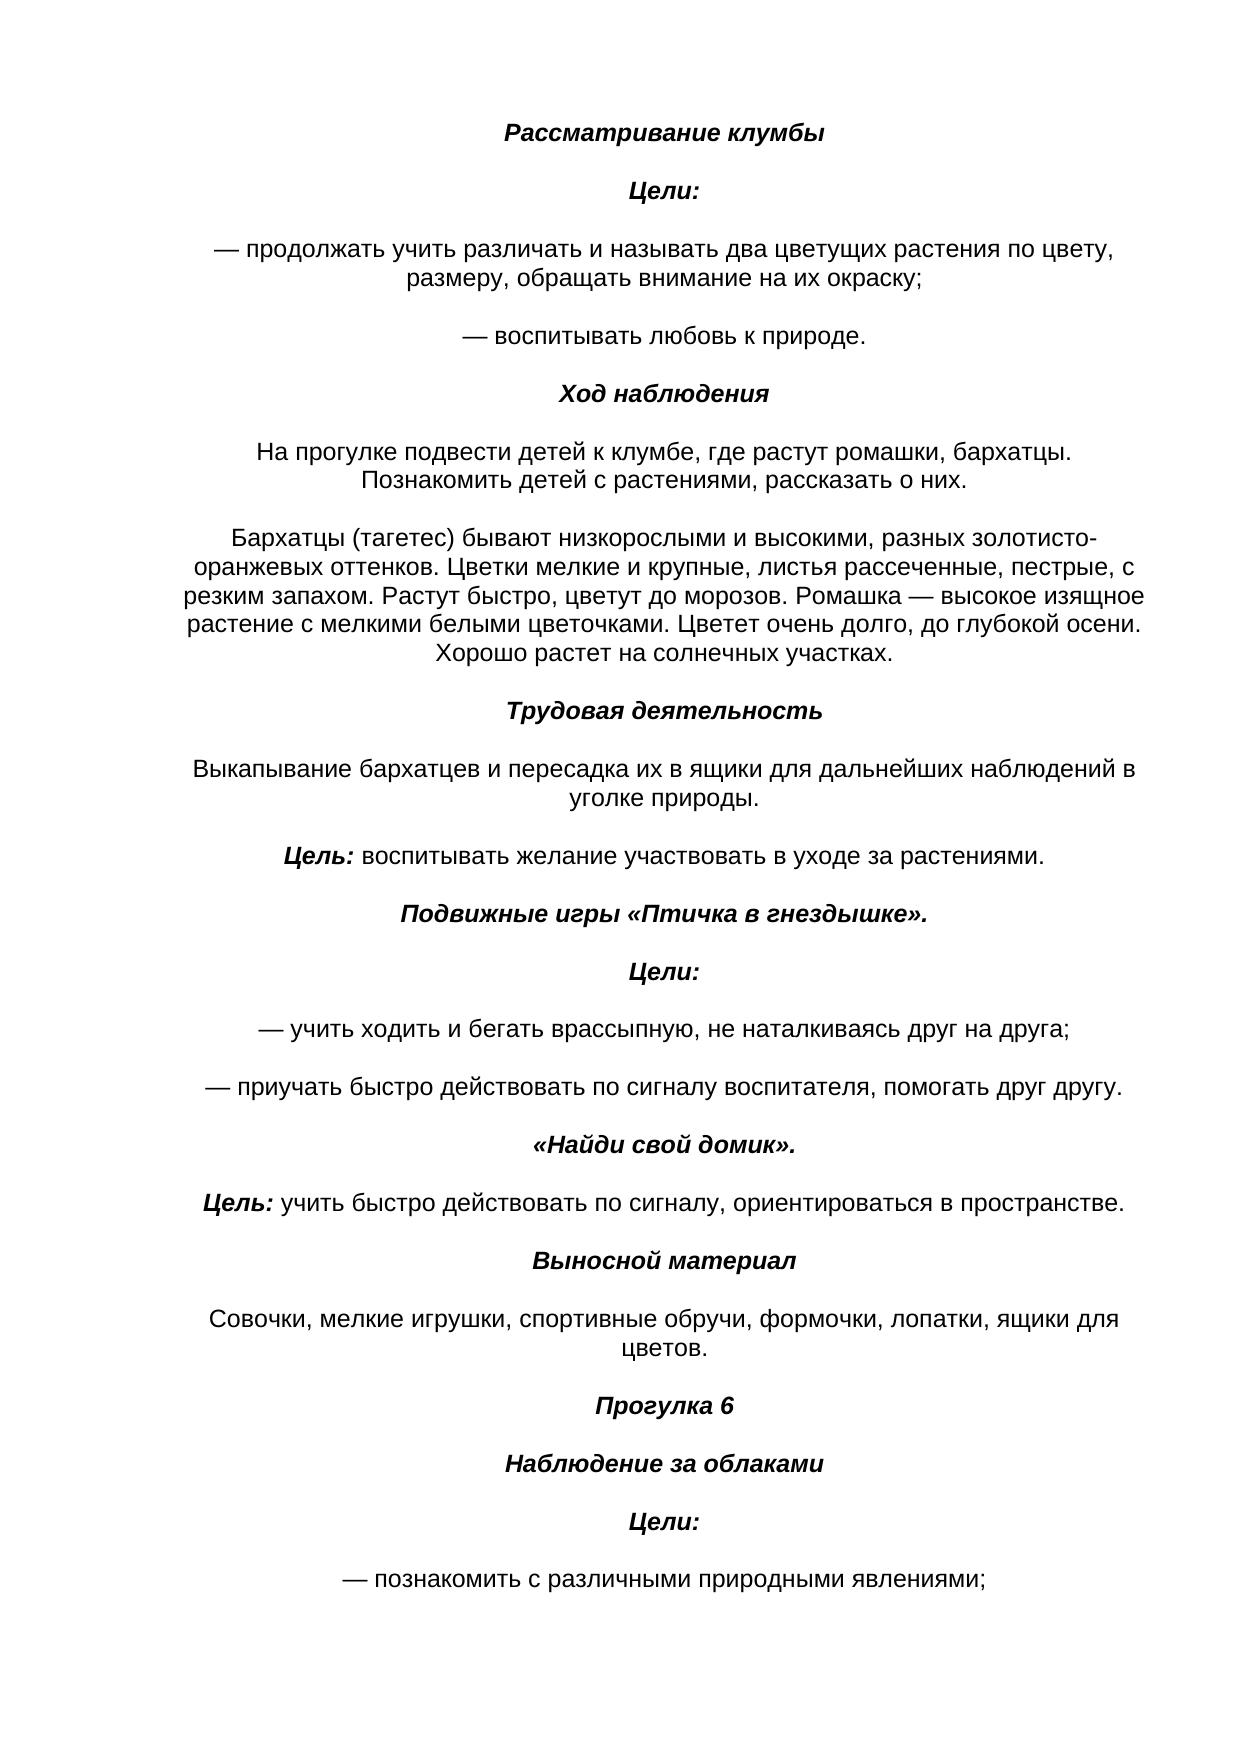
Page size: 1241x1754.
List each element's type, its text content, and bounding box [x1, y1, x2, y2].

text На прогулке подвести детей к клумбе, где растут ромашки, бархатцы. Познакомить детей с растениями, рассказать о них. [177, 436, 1152, 494]
text Прогулка 6 [177, 1391, 1152, 1419]
text — учить ходить и бегать врассыпную, не наталкиваясь друг на друга; [177, 1014, 1152, 1043]
text Рассматривание клумбы [177, 118, 1152, 147]
text — приучать быстро действовать по сигналу воспитателя, помогать друг другу. [177, 1072, 1152, 1101]
text — продолжать учить различать и называть два цветущих растения по цвету, размеру, обращать внимание на их окраску; [177, 234, 1152, 291]
text Цели: [177, 1506, 1152, 1535]
text Подвижные игры «Птичка в гнездышке». [177, 898, 1152, 927]
text «Найди свой домик». [177, 1130, 1152, 1159]
text Бархатцы (тагетес) бывают низкорослыми и высокими, разных золотисто-оранжевых оттенков. Цветки мелкие и крупные, листья рассеченные, пестрые, с резким запахом. Растут быстро, цветут до морозов. Ромашка — высокое изящное растение с мелкими белыми цветочками. Цветет очень долго, до глубокой осени. Хорошо растет на солнечных участках. [177, 523, 1152, 667]
text Цели: [177, 176, 1152, 205]
text Выносной материал [177, 1246, 1152, 1275]
text Ход наблюдения [177, 378, 1152, 407]
text Наблюдение за облаками [177, 1448, 1152, 1477]
text Трудовая деятельность [177, 696, 1152, 725]
text Цели: [177, 956, 1152, 985]
text Цель: учить быстро действовать по сигналу, ориентироваться в пространстве. [177, 1188, 1152, 1217]
text Совочки, мелкие игрушки, спортивные обручи, формочки, лопатки, ящики для цветов. [177, 1304, 1152, 1361]
text — воспитывать любовь к природе. [177, 321, 1152, 349]
text Цель: воспитывать желание участвовать в уходе за растениями. [177, 841, 1152, 869]
text — познакомить с различными природными явлениями; [177, 1564, 1152, 1593]
text Выкапывание бархатцев и пересадка их в ящики для дальнейших наблюдений в уголке природы. [177, 754, 1152, 811]
